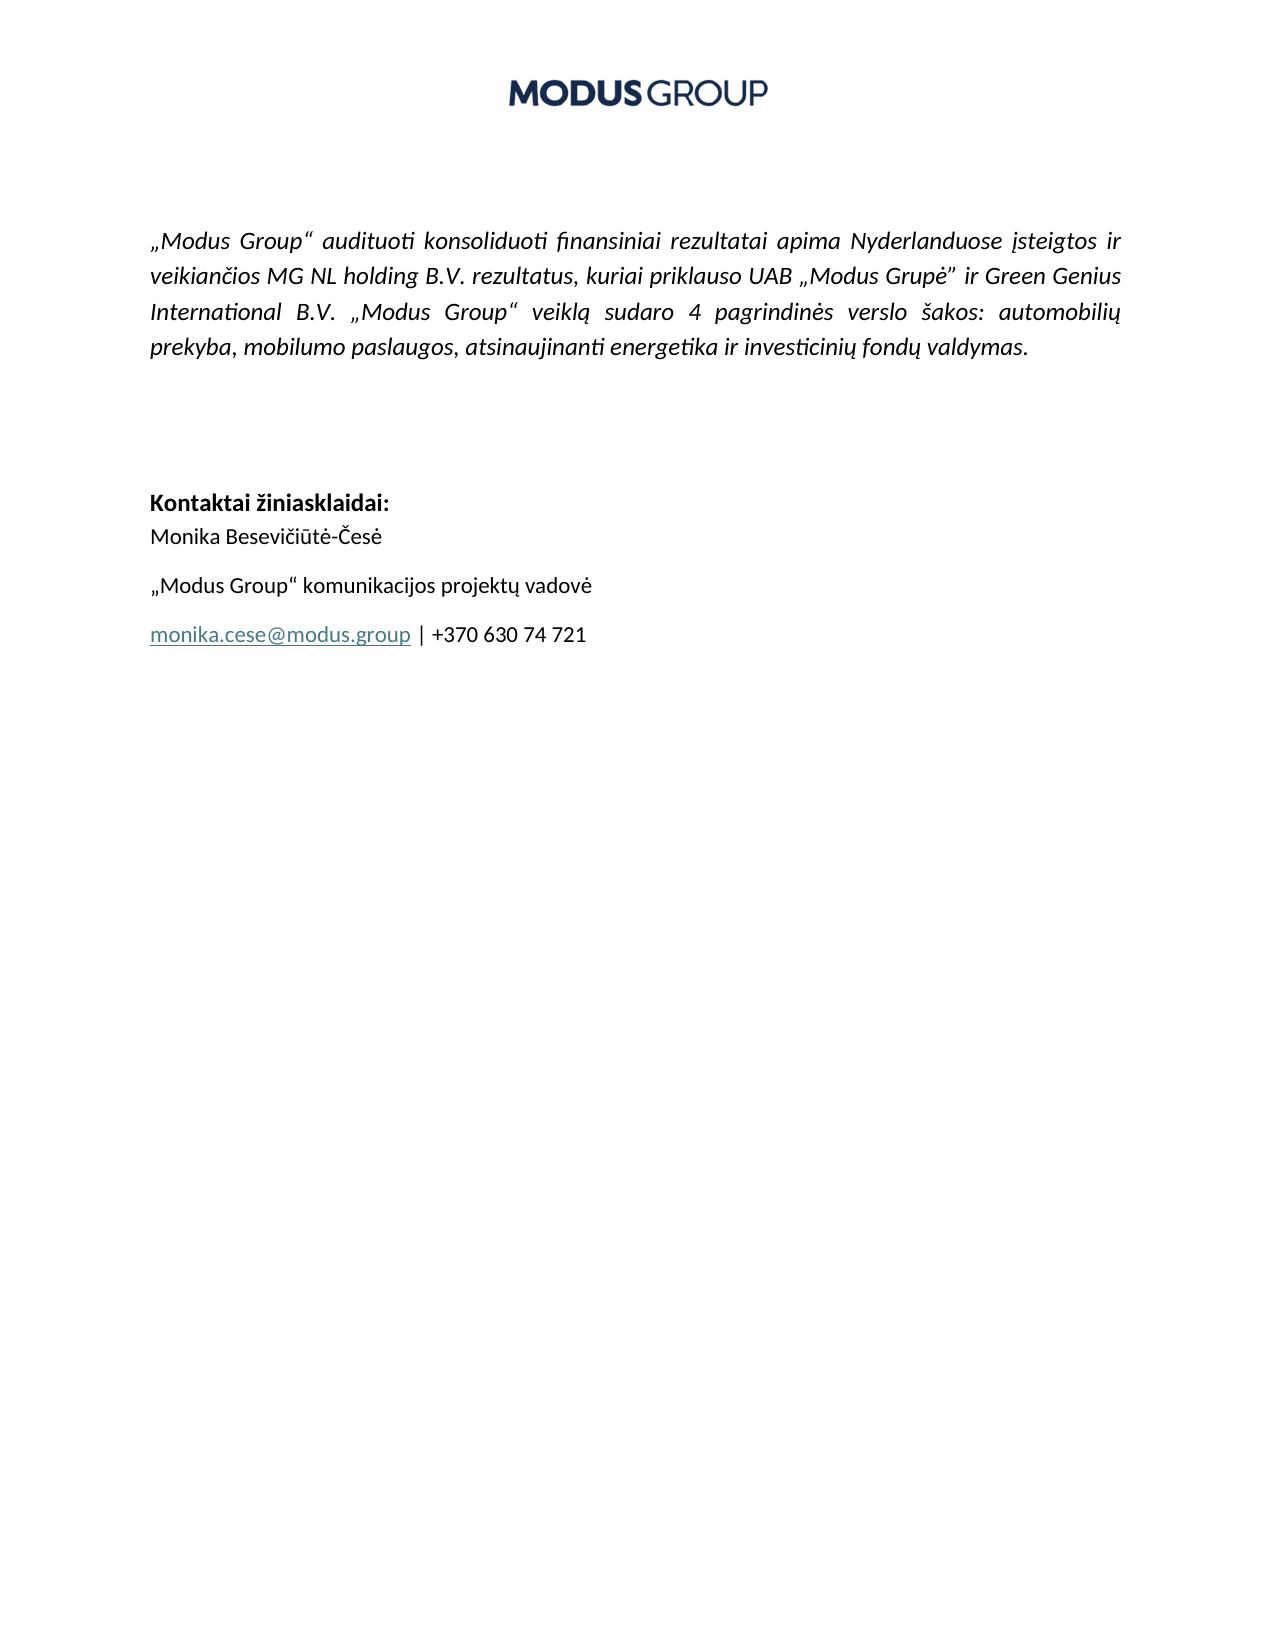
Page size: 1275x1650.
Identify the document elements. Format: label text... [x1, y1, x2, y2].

text Monika Besevičiūtė-Česė [150, 522, 1125, 550]
text Kontaktai žiniasklaidai: [150, 487, 1125, 517]
picture [487, 75, 789, 111]
text monika.cese@modus.group | +370 630 74 721 [150, 621, 1125, 649]
text „Modus Group“ komunikacijos projektų vadovė [150, 571, 1125, 599]
text „Modus Group“ audituoti konsoliduoti finansiniai rezultatai apima Nyderlanduose įsteigtos ir veikiančios MG NL holding B.V. rezultatus, kuriai priklauso UAB „Modus Grupė” ir Green Genius International B.V. „Modus Group“ veiklą sudaro 4 pagrindinės verslo šakos: automobilių prekyba, mobilumo paslaugos, atsinaujinanti energetika ir investicinių fondų valdymas. [150, 225, 1125, 362]
